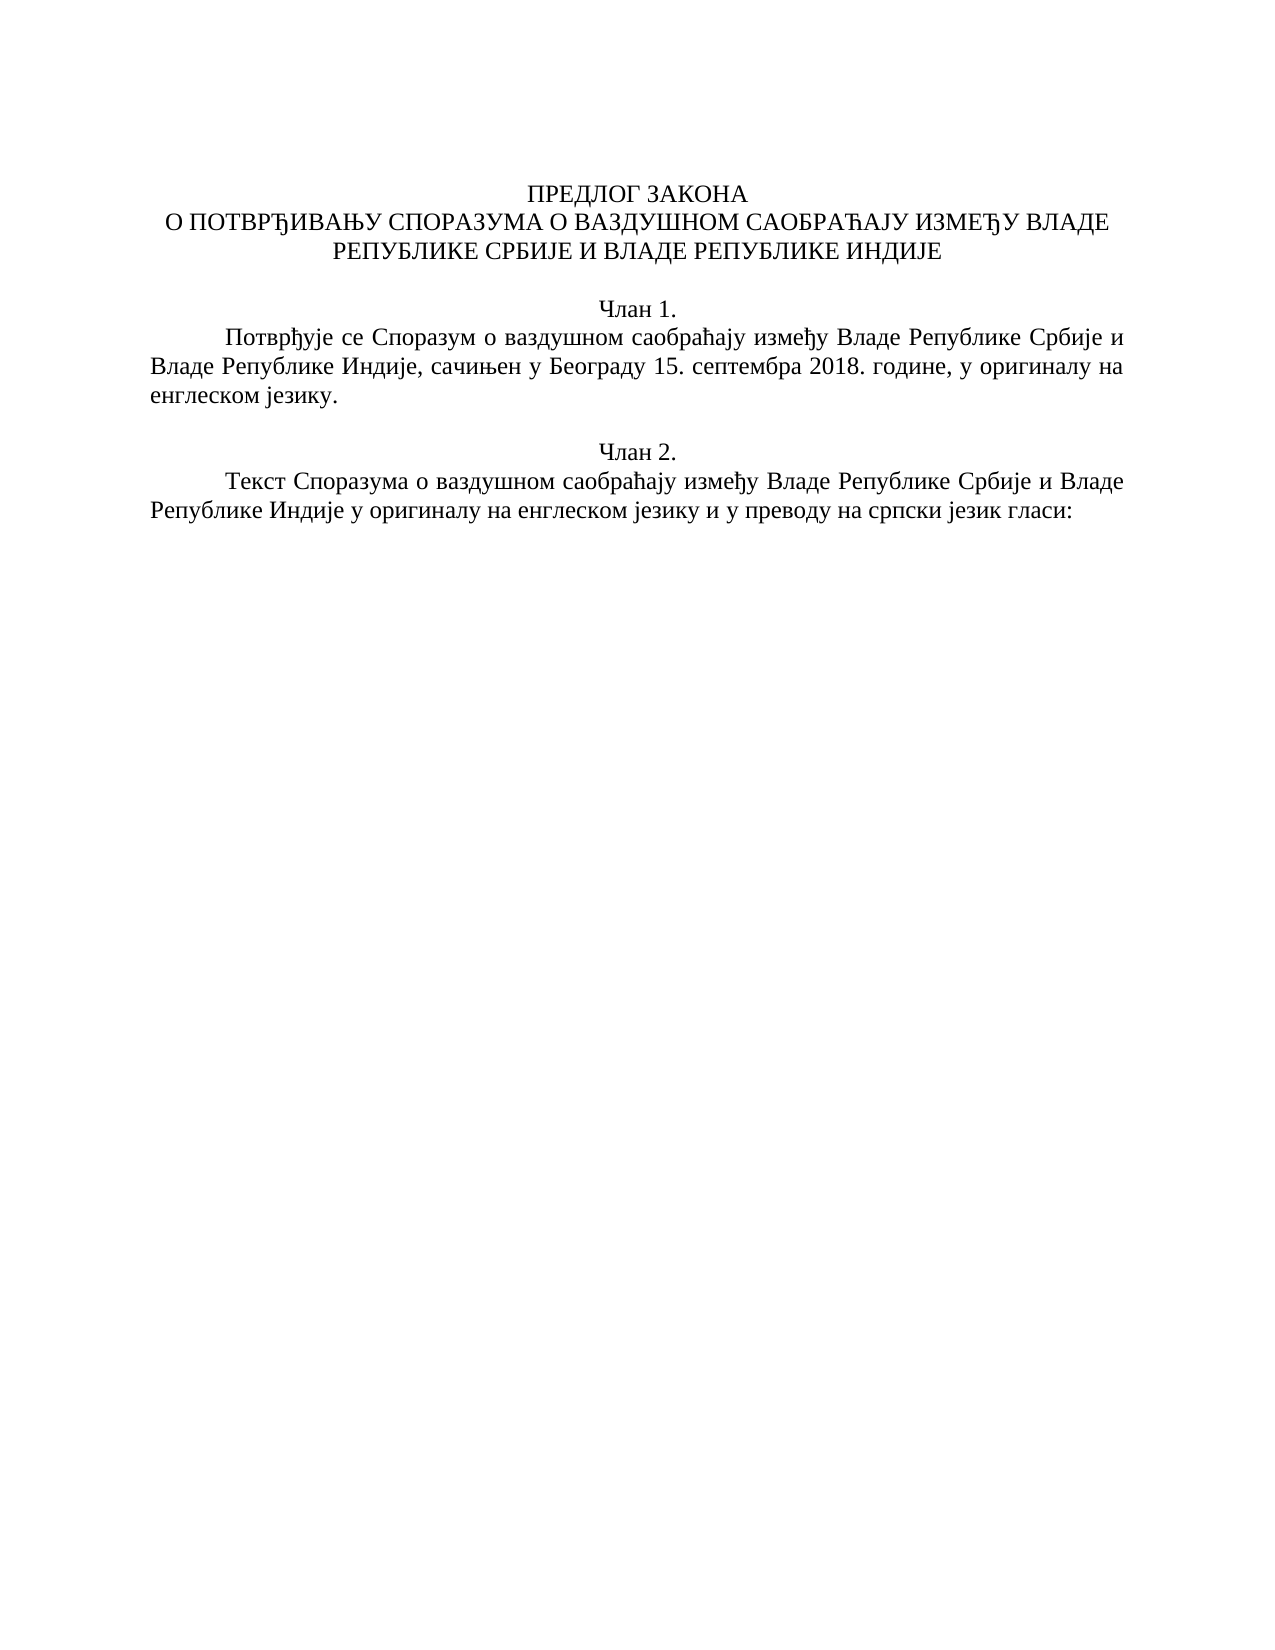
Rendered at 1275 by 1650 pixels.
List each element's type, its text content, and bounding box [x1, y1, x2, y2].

text Потврђује се Споразум о ваздушном саобраћају између Владе Републике Србије и Владе Републике Индије, сачињен у Београду 15. септембра 2018. године, у оригиналу на енглеском језику. [150, 322, 1125, 409]
text Члан 2. [150, 437, 1125, 466]
text О ПОТВРЂИВАЊУ СПОРАЗУМА О ВАЗДУШНОМ САОБРАЋАЈУ ИЗМЕЂУ ВЛАДЕ РЕПУБЛИКЕ СРБИЈЕ И ВЛАДЕ РЕПУБЛИКЕ ИНДИЈЕ [150, 207, 1125, 265]
text ПРЕДЛОГ ЗАКОНА [150, 179, 1125, 207]
text Текст Споразума о ваздушном саобраћају између Владе Републике Србије и Владе Републике Индије у оригиналу на енглеском језику и у преводу на српски језик гласи: [150, 466, 1125, 524]
text Члан 1. [150, 294, 1125, 322]
